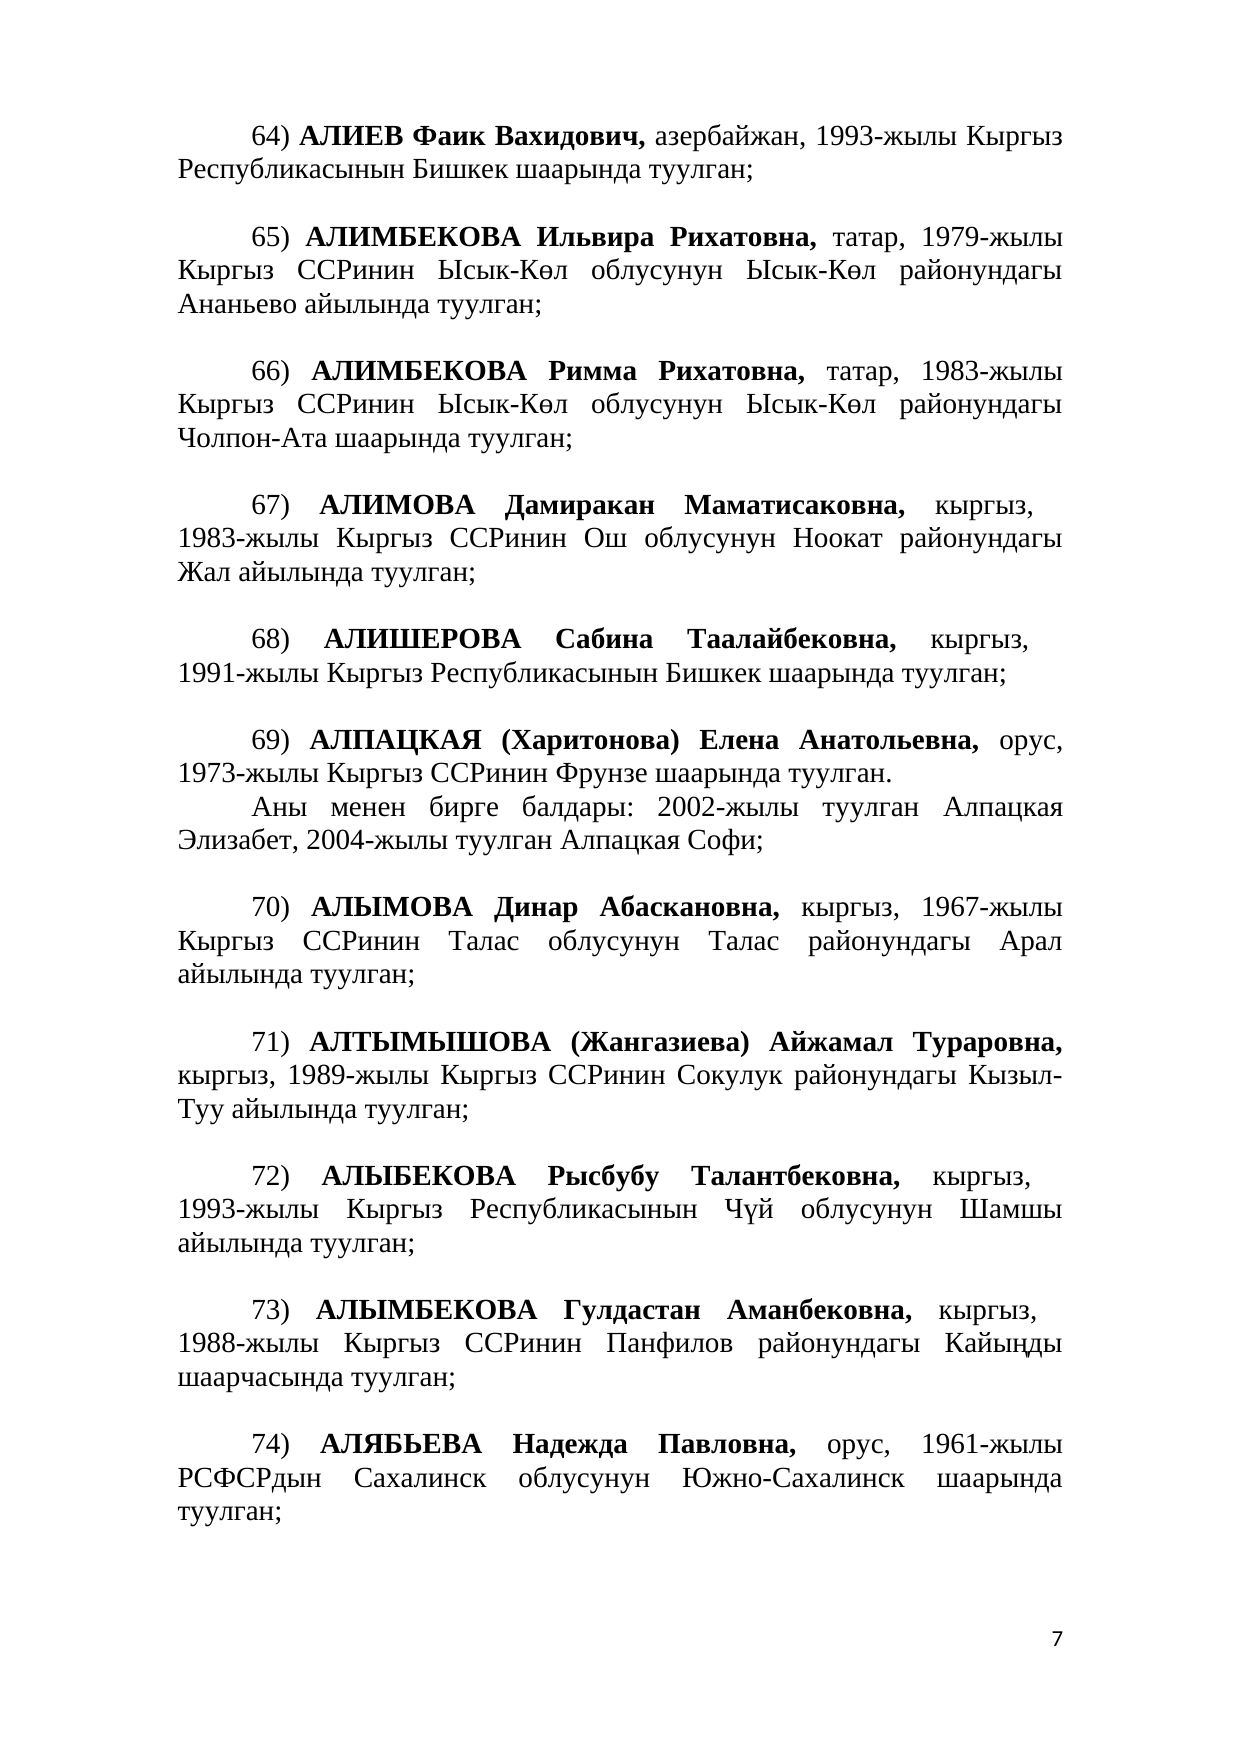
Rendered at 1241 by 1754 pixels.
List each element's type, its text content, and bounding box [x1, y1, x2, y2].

text 70) АЛЫМОВА Динар Абаскановна, кыргыз, 1967-жылы Кыргыз ССРинин Талас облусунун Талас районундагы Арал айылында туулган; [177, 889, 1063, 990]
text 69) АЛПАЦКАЯ (Харитонова) Елена Анатольевна, орус, 1973-жылы Кыргыз ССРинин Фрунзе шаарында туулган. [177, 722, 1063, 789]
text 66) АЛИМБЕКОВА Римма Рихатовна, татар, 1983-жылы Кыргыз ССРинин Ысык-Көл облусунун Ысык-Көл районундагы Чолпон-Ата шаарында туулган; [177, 353, 1063, 453]
text Аны менен бирге балдары: 2002-жылы туулган Алпацкая Элизабет, 2004-жылы туулган Алпацкая Софи; [177, 789, 1063, 856]
text 65) АЛИМБЕКОВА Ильвира Рихатовна, татар, 1979-жылы Кыргыз ССРинин Ысык-Көл облусунун Ысык-Көл районундагы Ананьево айылында туулган; [177, 219, 1063, 319]
text 73) АЛЫМБЕКОВА Гулдастан Аманбековна, кыргыз, 1988-жылы Кыргыз ССРинин Панфилов районундагы Кайыңды шаарчасында туулган; [177, 1292, 1063, 1393]
text 67) АЛИМОВА Дамиракан Маматисаковна, кыргыз, 1983-жылы Кыргыз ССРинин Ош облусунун Ноокат районундагы Жал айылында туулган; [177, 487, 1063, 588]
text 74) АЛЯБЬЕВА Надежда Павловна, орус, 1961-жылы РСФСРдын Сахалинск облусунун Южно-Сахалинск шаарында туулган; [177, 1426, 1063, 1527]
text 68) АЛИШЕРОВА Сабина Таалайбековна, кыргыз, 1991-жылы Кыргыз Республикасынын Бишкек шаарында туулган; [177, 621, 1063, 688]
text 71) АЛТЫМЫШОВА (Жангазиева) Айжамал Тураровна, кыргыз, 1989-жылы Кыргыз ССРинин Сокулук районундагы Кызыл-Туу айылында туулган; [177, 1024, 1063, 1124]
text 72) АЛЫБЕКОВА Рысбубу Талантбековна, кыргыз, 1993-жылы Кыргыз Республикасынын Чүй облусунун Шамшы айылында туулган; [177, 1158, 1063, 1258]
text 64) АЛИЕВ Фаик Вахидович, азербайжан, 1993-жылы Кыргыз Республикасынын Бишкек шаарында туулган; [177, 118, 1063, 185]
